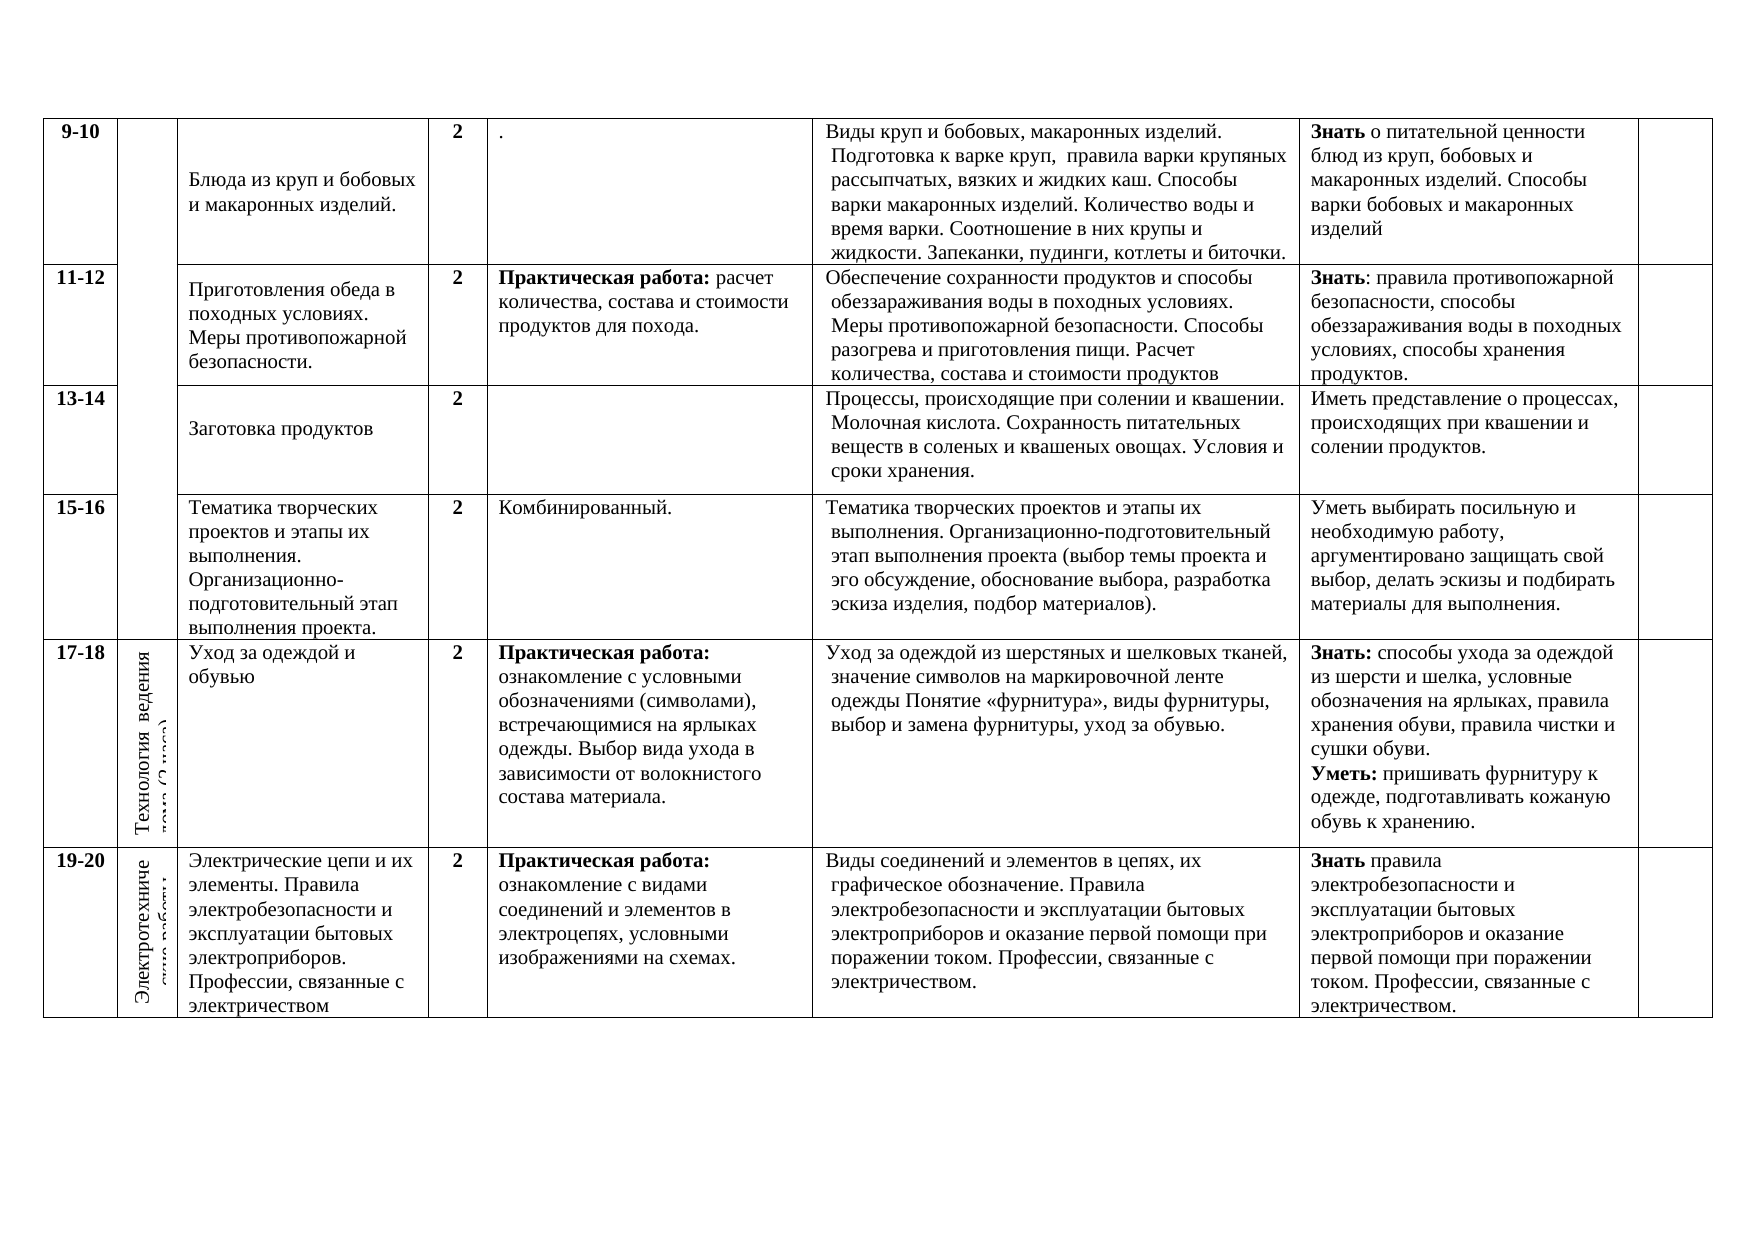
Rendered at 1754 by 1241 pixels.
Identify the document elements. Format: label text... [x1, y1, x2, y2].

table_cell Тематика творческих проектов и этапы их выполнения. Организационно-подготовительный этап выполнения проекта (выбор темы проекта и эго обсуждение, обоснование выбора, разработка эскиза изделия, подбор материалов). [813, 495, 1299, 639]
table_cell 2 [429, 386, 487, 494]
table_cell Знать о питательной ценности блюд из круп, бобовых и макаронных изделий. Способы варки бобовых и макаронных изделий [1300, 119, 1638, 264]
table_cell Комбинированный. [488, 495, 812, 639]
table_cell Заготовка продуктов [178, 386, 428, 494]
table_cell Знать: способы ухода за одеждой из шерсти и шелка, условные обозначения на ярлыках, правила хранения обуви, правила чистки и сушки обуви. Уметь: пришивать фурнитуру к одежде, подготавливать кожаную обувь к хранению. [1300, 640, 1638, 847]
table_cell Виды круп и бобовых, макаронных изделий. Подготовка к варке круп, правила варки крупяных рассыпчатых, вязких и жидких каш. Способы варки макаронных изделий. Количество воды и время варки. Соотношение в них крупы и жидкости. Запеканки, пудинги, котлеты и биточки. [813, 119, 1299, 264]
table_cell 2 [429, 848, 487, 1017]
table_cell 11-12 [44, 265, 117, 385]
table_cell Практическая работа: ознакомление с видами соединений и элементов в электроцепях, условными изображениями на схемах. [488, 848, 812, 1017]
table_cell [1639, 265, 1712, 385]
table_cell [488, 386, 812, 494]
table_cell Знать: правила противопожарной безопасности, способы обеззараживания воды в походных условиях, способы хранения продуктов. [1300, 265, 1638, 385]
table_cell [1639, 495, 1712, 639]
table_cell Процессы, происходящие при солении и квашении. Молочная кислота. Сохранность питательных веществ в соленых и квашеных овощах. Условия и сроки хранения. [813, 386, 1299, 494]
table_cell [1639, 386, 1712, 494]
table_cell [1639, 848, 1712, 1017]
table_cell 15-16 [44, 495, 117, 639]
table_cell Приготовления обеда в походных условиях. Меры противопожарной безопасности. [178, 265, 428, 385]
table_cell Практическая работа: ознакомление с условными обозначениями (символами), встречающимися на ярлыках одежды. Выбор вида ухода в зависимости от волокнистого состава материала. [488, 640, 812, 847]
table_cell 2 [429, 495, 487, 639]
table_cell Блюда из круп и бобовых и макаронных изделий. [178, 119, 428, 264]
table_cell Виды соединений и элементов в цепях, их графическое обозначение. Правила электробезопасности и эксплуатации бытовых электроприборов и оказание первой помощи при поражении током. Профессии, связанные с электричеством. [813, 848, 1299, 1017]
table_cell Практическая работа: расчет количества, состава и стоимости продуктов для похода. [488, 265, 812, 385]
table_cell Иметь представление о процессах, происходящих при квашении и солении продуктов. [1300, 386, 1638, 494]
table_cell Тематика творческих проектов и этапы их выполнения. Организационно-подготовительный этап выполнения проекта. [178, 495, 428, 639]
table_cell Обеспечение сохранности продуктов и способы обеззараживания воды в походных условиях. Меры противопожарной безопасности. Способы разогрева и приготовления пищи. Расчет количества, состава и стоимости продуктов [813, 265, 1299, 385]
table_cell 9-10 [44, 119, 117, 264]
table_cell Уход за одеждой и обувью [178, 640, 428, 847]
table_cell Электротехнические работы (2часа). [118, 848, 177, 1017]
table_cell [1639, 640, 1712, 847]
table_cell [1639, 119, 1712, 264]
table_cell . [488, 119, 812, 264]
table_cell Электрические цепи и их элементы. Правила электробезопасности и эксплуатации бытовых электроприборов. Профессии, связанные с электричеством [178, 848, 428, 1017]
table_cell 2 [429, 640, 487, 847]
table_cell Технология ведения дома (2 часа). [118, 640, 177, 847]
table_cell 19-20 [44, 848, 117, 1017]
table_cell Уход за одеждой из шерстяных и шелковых тканей, значение символов на маркировочной ленте одежды Понятие «фурнитура», виды фурнитуры, выбор и замена фурнитуры, уход за обувью. [813, 640, 1299, 847]
table_cell 2 [429, 265, 487, 385]
table_cell 13-14 [44, 386, 117, 494]
table_cell Знать правила электробезопасности и эксплуатации бытовых электроприборов и оказание первой помощи при поражении током. Профессии, связанные с электричеством. [1300, 848, 1638, 1017]
table_cell 2 [429, 119, 487, 264]
table_cell Уметь выбирать посильную и необходимую работу, аргументировано защищать свой выбор, делать эскизы и подбирать материалы для выполнения. [1300, 495, 1638, 639]
table_cell 17-18 [44, 640, 117, 847]
